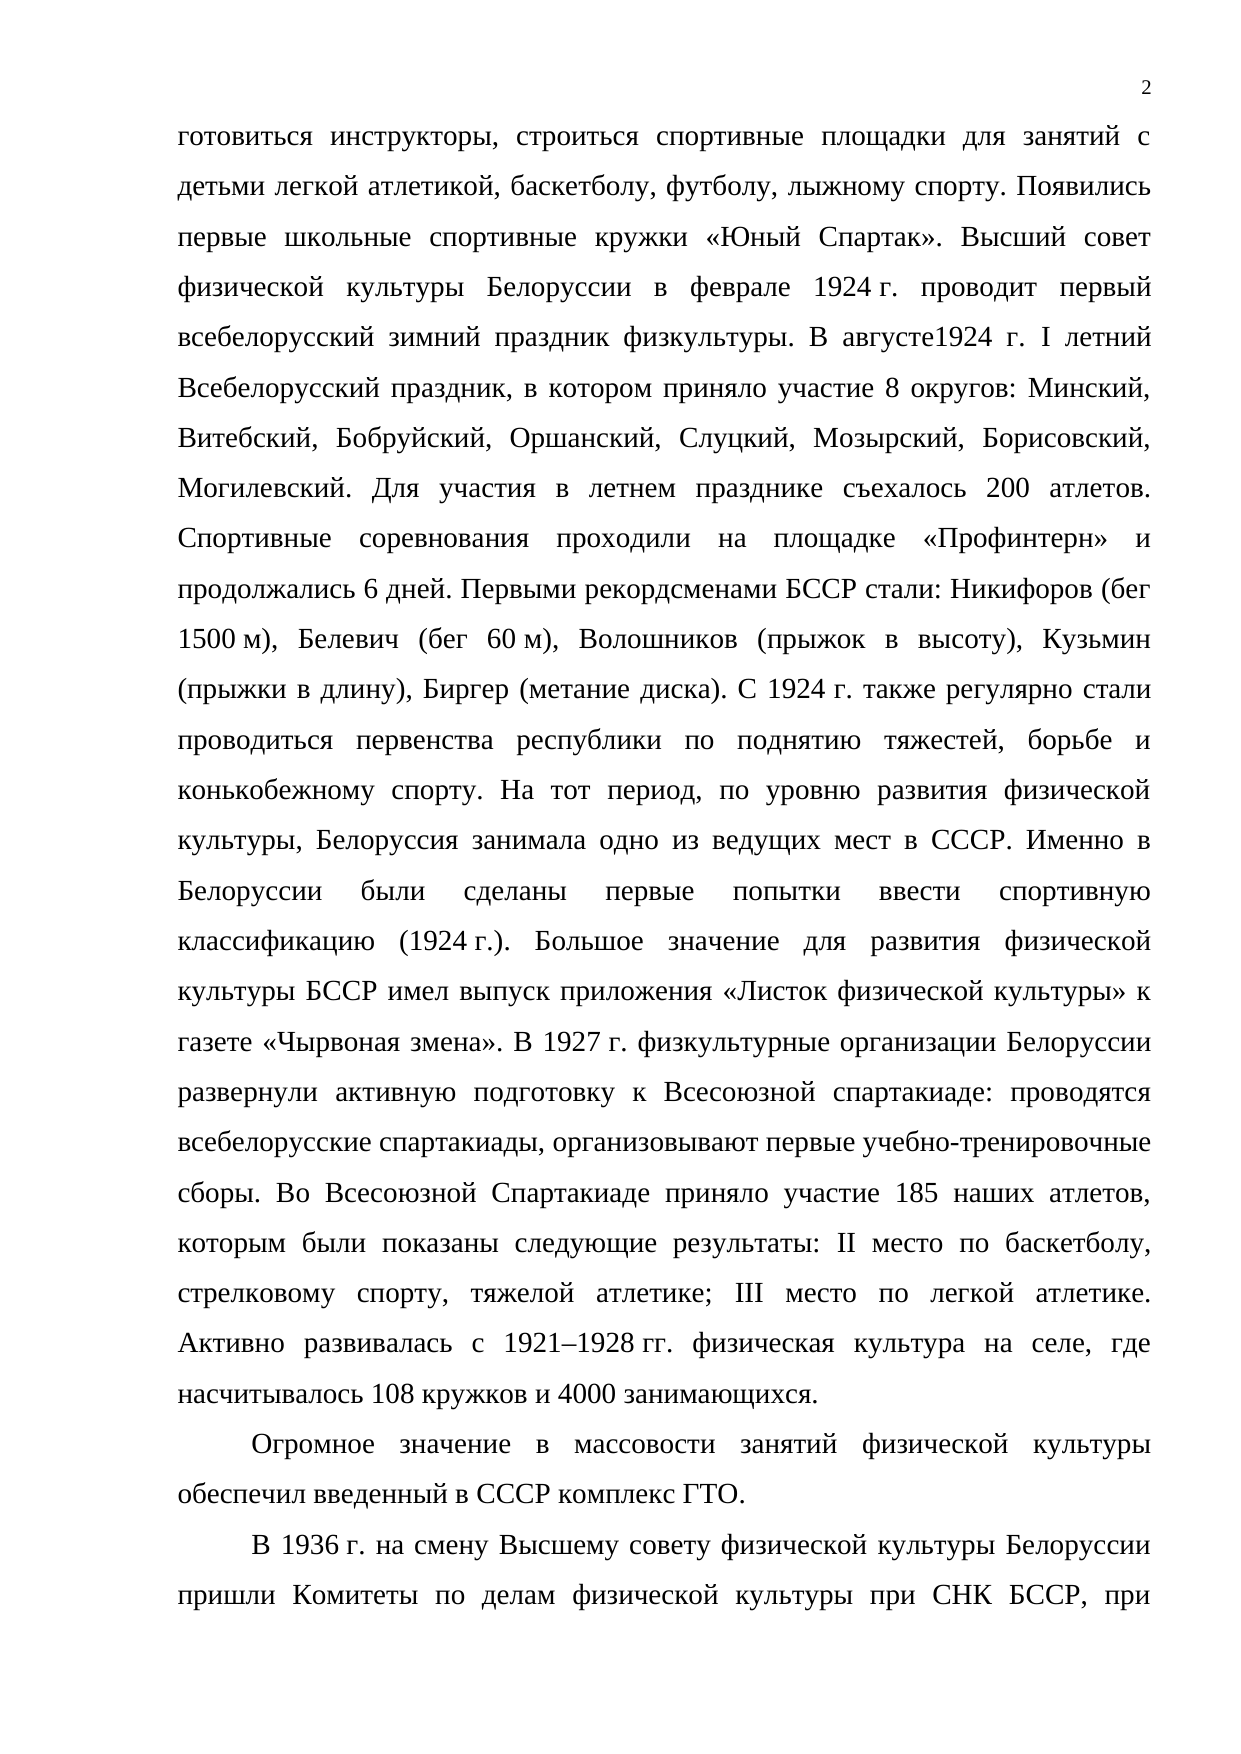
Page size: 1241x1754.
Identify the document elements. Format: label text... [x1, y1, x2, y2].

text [177, 1527, 1152, 1611]
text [177, 118, 1152, 1409]
text Огромное значение в массовости занятий физической культуры обеспечил введенный в СССР комплекс ГТО. [177, 1426, 1152, 1510]
